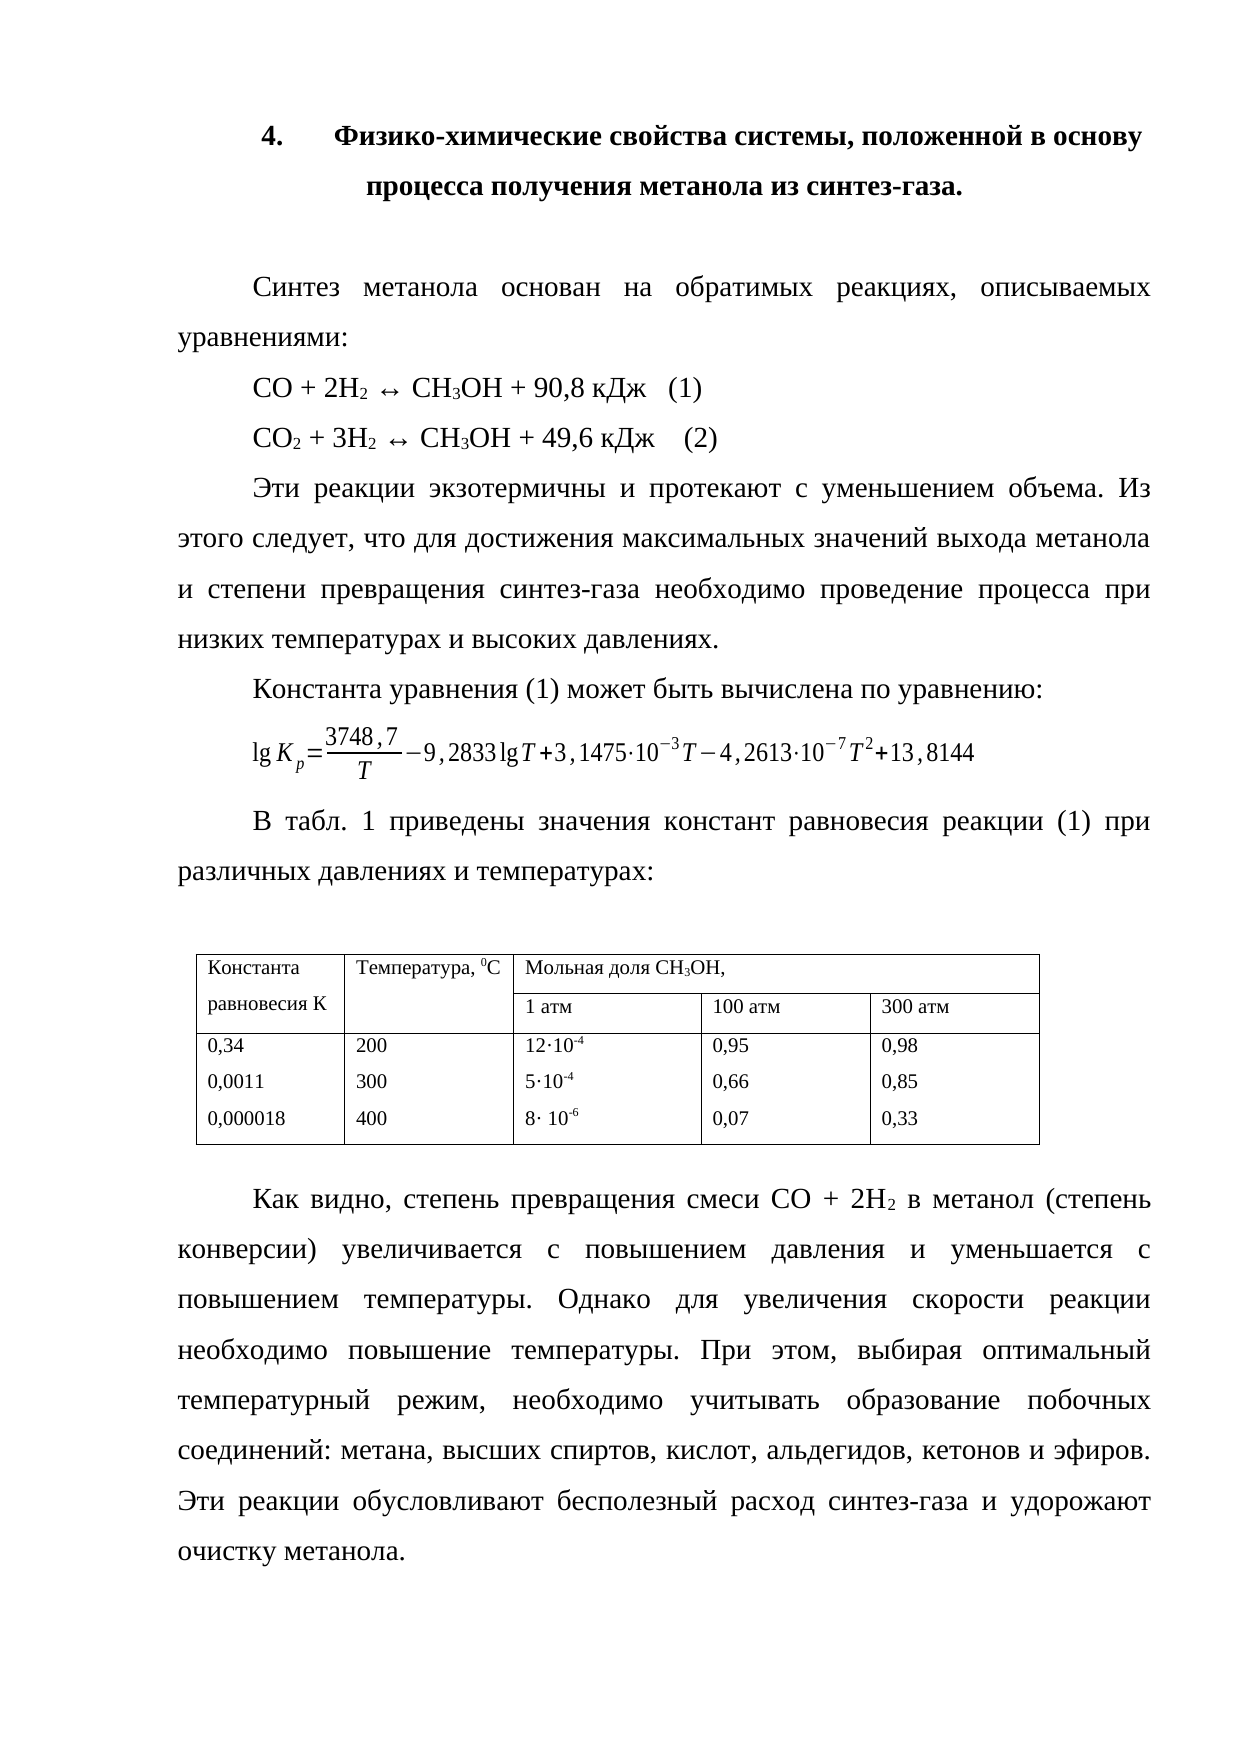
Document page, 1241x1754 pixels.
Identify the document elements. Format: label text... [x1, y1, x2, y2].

text Эти реакции экзотермичны и протекают с уменьшением объема. Из этого следует, что для достижения максимальных значений выхода метанола и степени превращения синтез-газа необходимо проведение процесса при низких температурах и высоких давлениях. [177, 470, 1152, 655]
table_cell 1 атм [514, 994, 701, 1032]
text СО2 + 3Н2 ↔ СН3ОН + 49,6 кДж (2) [177, 420, 1152, 453]
table_header Температура, 0С [345, 955, 513, 1032]
table_cell 12·10-4 5·10-4 8· 10-6 [514, 1034, 701, 1144]
table_cell 0,98 0,85 0,33 [871, 1034, 1039, 1144]
table_cell 0,95 0,66 0,07 [702, 1034, 870, 1144]
table_cell 300 атм [871, 994, 1039, 1032]
text СО + 2Н2 ↔ СН3ОН + 90,8 кДж (1) [177, 370, 1152, 403]
text Синтез метанола основан на обратимых реакциях, описываемых уравнениями: [177, 269, 1152, 353]
text Как видно, степень превращения смеси СО + 2Н2 в метанол (степень конверсии) увеличивается с повышением давления и уменьшается с повышением температуры. Однако для увеличения скорости реакции необходимо повышение температуры. При этом, выбирая оптимальный температурный режим, необходимо учитывать образование побочных соединений: метана, высших спиртов, кислот, альдегидов, кетонов и эфиров. Эти реакции обусловливают бесполезный расход синтез-газа и удорожают очистку метанола. [177, 1181, 1152, 1567]
table_cell 100 атм [702, 994, 870, 1032]
text В табл. 1 приведены значения констант равновесия реакции (1) при различных давлениях и температурах: [177, 803, 1152, 887]
table_cell 0,34 0,0011 0,000018 [197, 1034, 344, 1144]
table_cell 200 300 400 [345, 1034, 513, 1144]
table_header Мольная доля СН3ОН, [514, 955, 1039, 993]
text Константа уравнения (1) может быть вычислена по уравнению: [177, 672, 1152, 705]
table_header Константа равновесия К [197, 955, 344, 1032]
list Физико-химические свойства системы, положенной в основу процесса получения метанола из синтез-газа. [177, 118, 1152, 202]
